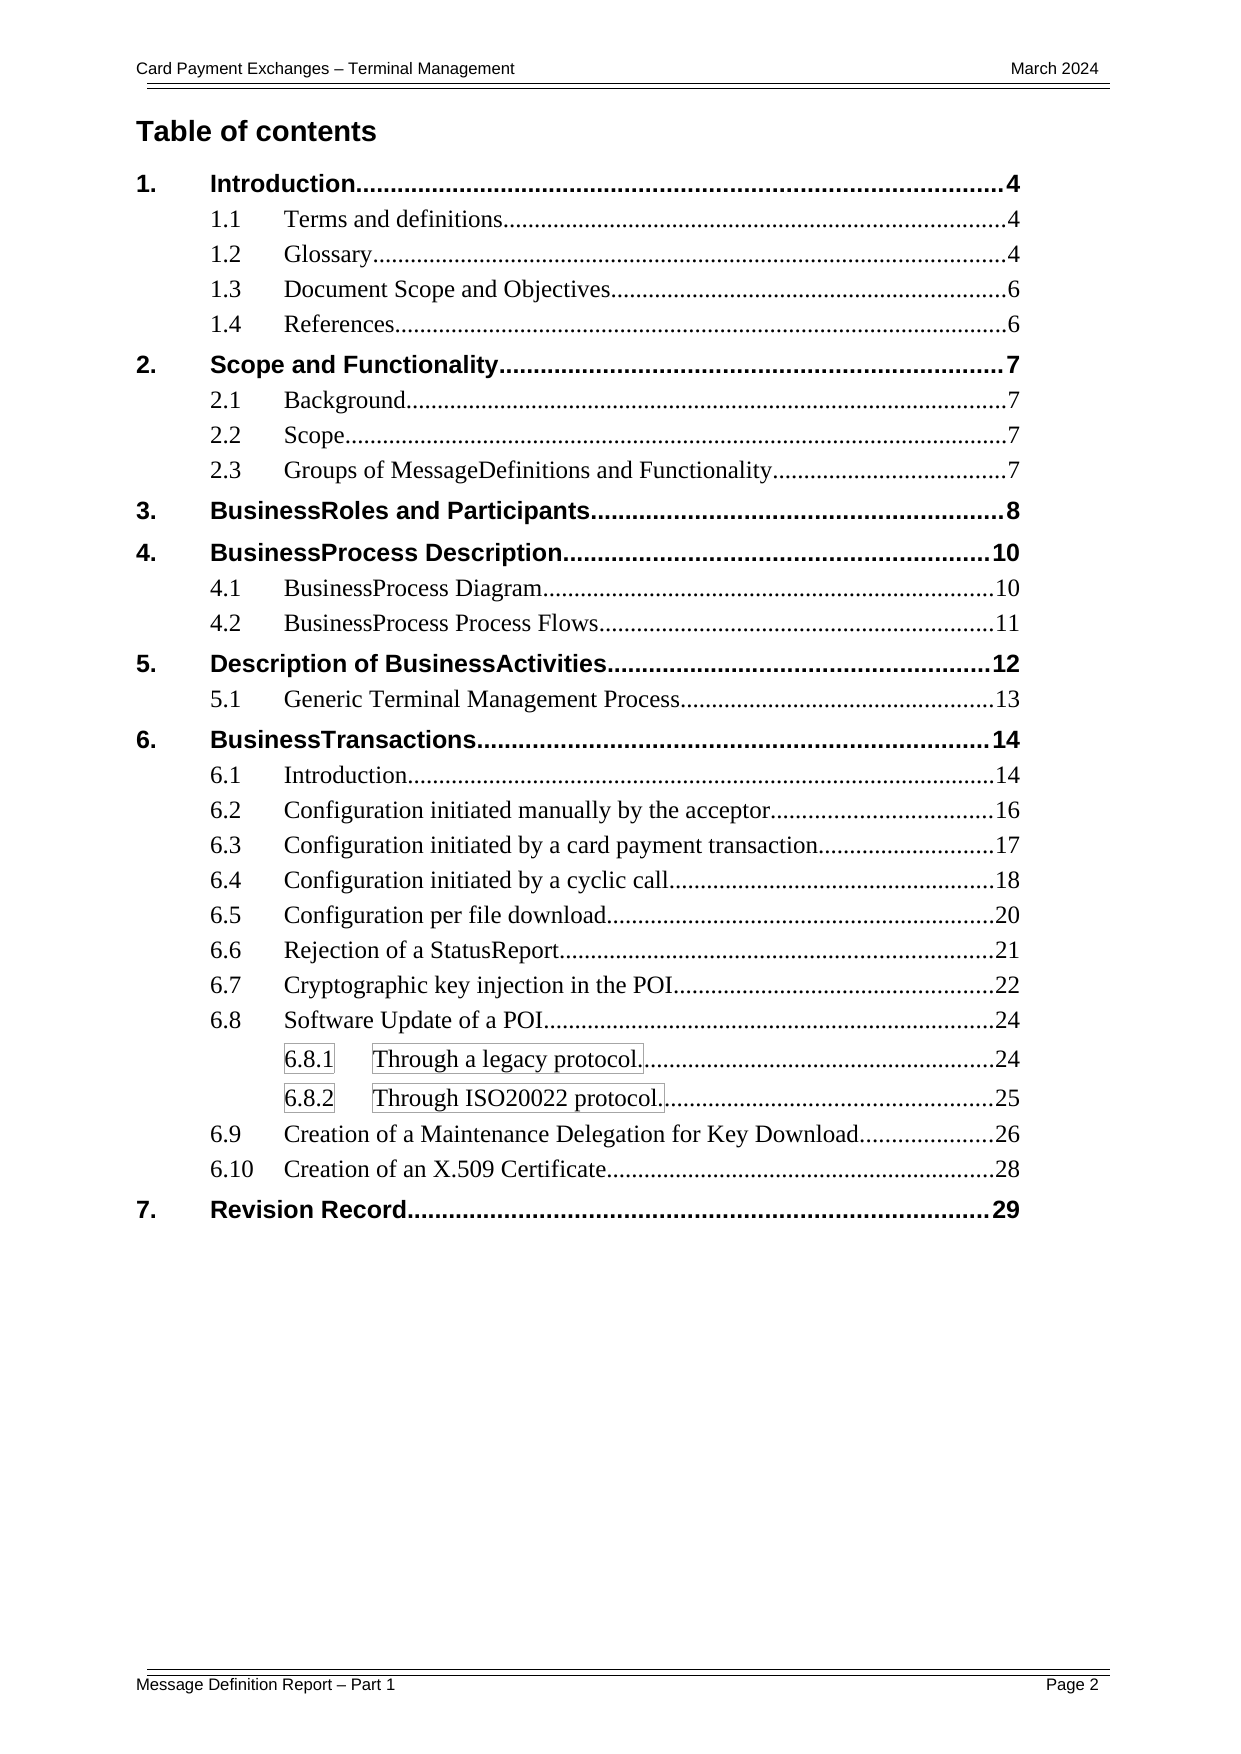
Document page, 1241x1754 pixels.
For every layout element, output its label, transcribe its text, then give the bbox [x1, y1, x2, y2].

title Table of contents [136, 114, 1104, 148]
